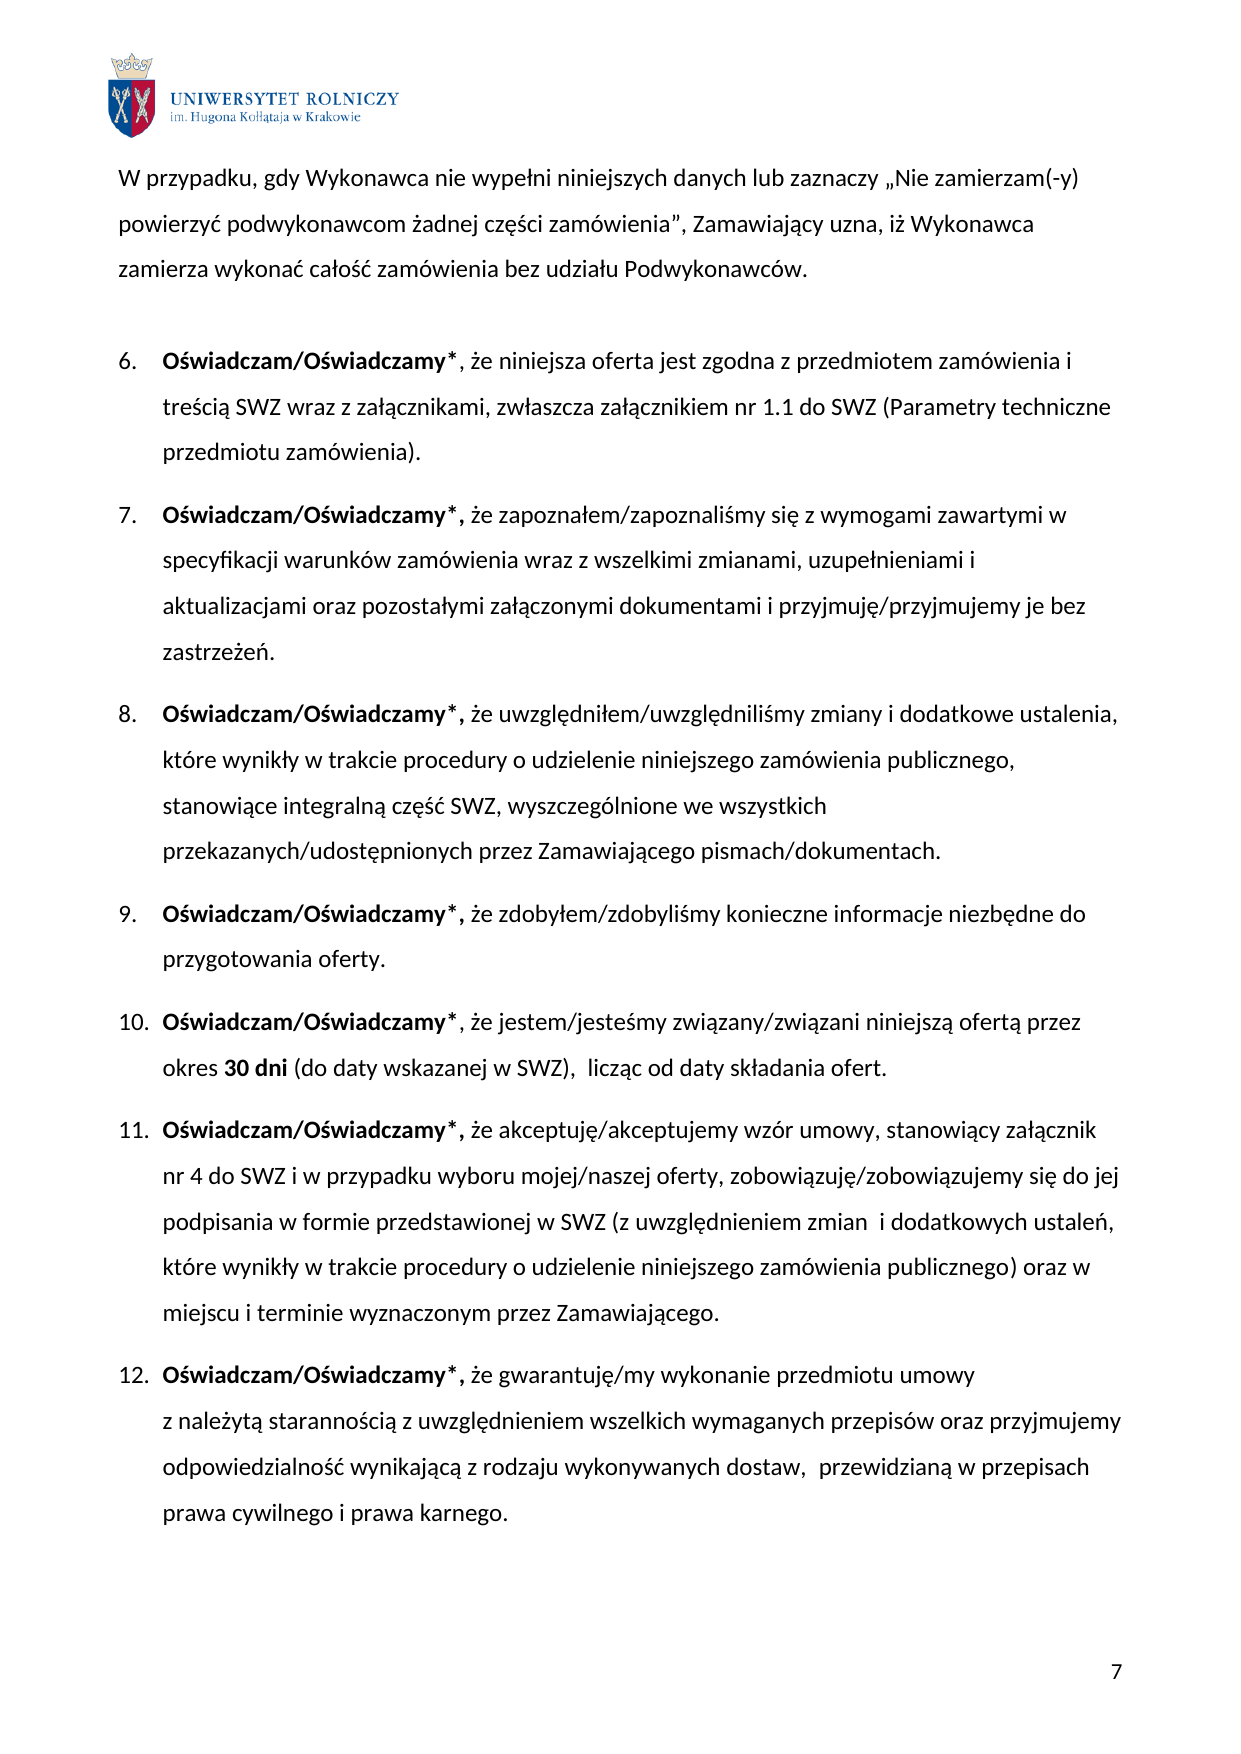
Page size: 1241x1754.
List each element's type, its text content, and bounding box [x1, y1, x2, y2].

list Oświadczam/Oświadczamy*, że jestem/jesteśmy związany/związani niniejszą ofertą przez okres 30 dni (do daty wskazanej w SWZ), licząc od daty składania ofert. [118, 1006, 1122, 1082]
list Oświadczam/Oświadczamy*, że uwzględniłem/uwzględniliśmy zmiany i dodatkowe ustalenia, które wynikły w trakcie procedury o udzielenie niniejszego zamówienia publicznego, stanowiące integralną część SWZ, wyszczególnione we wszystkich przekazanych/udostępnionych przez Zamawiającego pismach/dokumentach. [118, 698, 1122, 866]
list Oświadczam/Oświadczamy*, że zapoznałem/zapoznaliśmy się z wymogami zawartymi w specyfikacji warunków zamówienia wraz z wszelkimi zmianami, uzupełnieniami i aktualizacjami oraz pozostałymi załączonymi dokumentami i przyjmuję/przyjmujemy je bez zastrzeżeń. [118, 499, 1122, 666]
list Oświadczam/Oświadczamy*, że niniejsza oferta jest zgodna z przedmiotem zamówienia i treścią SWZ wraz z załącznikami, zwłaszcza załącznikiem nr 1.1 do SWZ (Parametry techniczne przedmiotu zamówienia). [118, 345, 1122, 467]
picture [104, 53, 412, 141]
list Oświadczam/Oświadczamy*, że akceptuję/akceptujemy wzór umowy, stanowiący załącznik nr 4 do SWZ i w przypadku wyboru mojej/naszej oferty, zobowiązuję/zobowiązujemy się do jej podpisania w formie przedstawionej w SWZ (z uwzględnieniem zmian i dodatkowych ustaleń, które wynikły w trakcie procedury o udzielenie niniejszego zamówienia publicznego) oraz w miejscu i terminie wyznaczonym przez Zamawiającego. [118, 1114, 1122, 1328]
text W przypadku, gdy Wykonawca nie wypełni niniejszych danych lub zaznaczy „Nie zamierzam(-y) powierzyć podwykonawcom żadnej części zamówienia”, Zamawiający uzna, iż Wykonawca zamierza wykonać całość zamówienia bez udziału Podwykonawców. [118, 162, 1122, 284]
list Oświadczam/Oświadczamy*, że gwarantuję/my wykonanie przedmiotu umowy z należytą starannością z uwzględnieniem wszelkich wymaganych przepisów oraz przyjmujemy odpowiedzialność wynikającą z rodzaju wykonywanych dostaw, przewidzianą w przepisach prawa cywilnego i prawa karnego. [118, 1359, 1122, 1527]
list Oświadczam/Oświadczamy*, że zdobyłem/zdobyliśmy konieczne informacje niezbędne do przygotowania oferty. [118, 898, 1122, 974]
